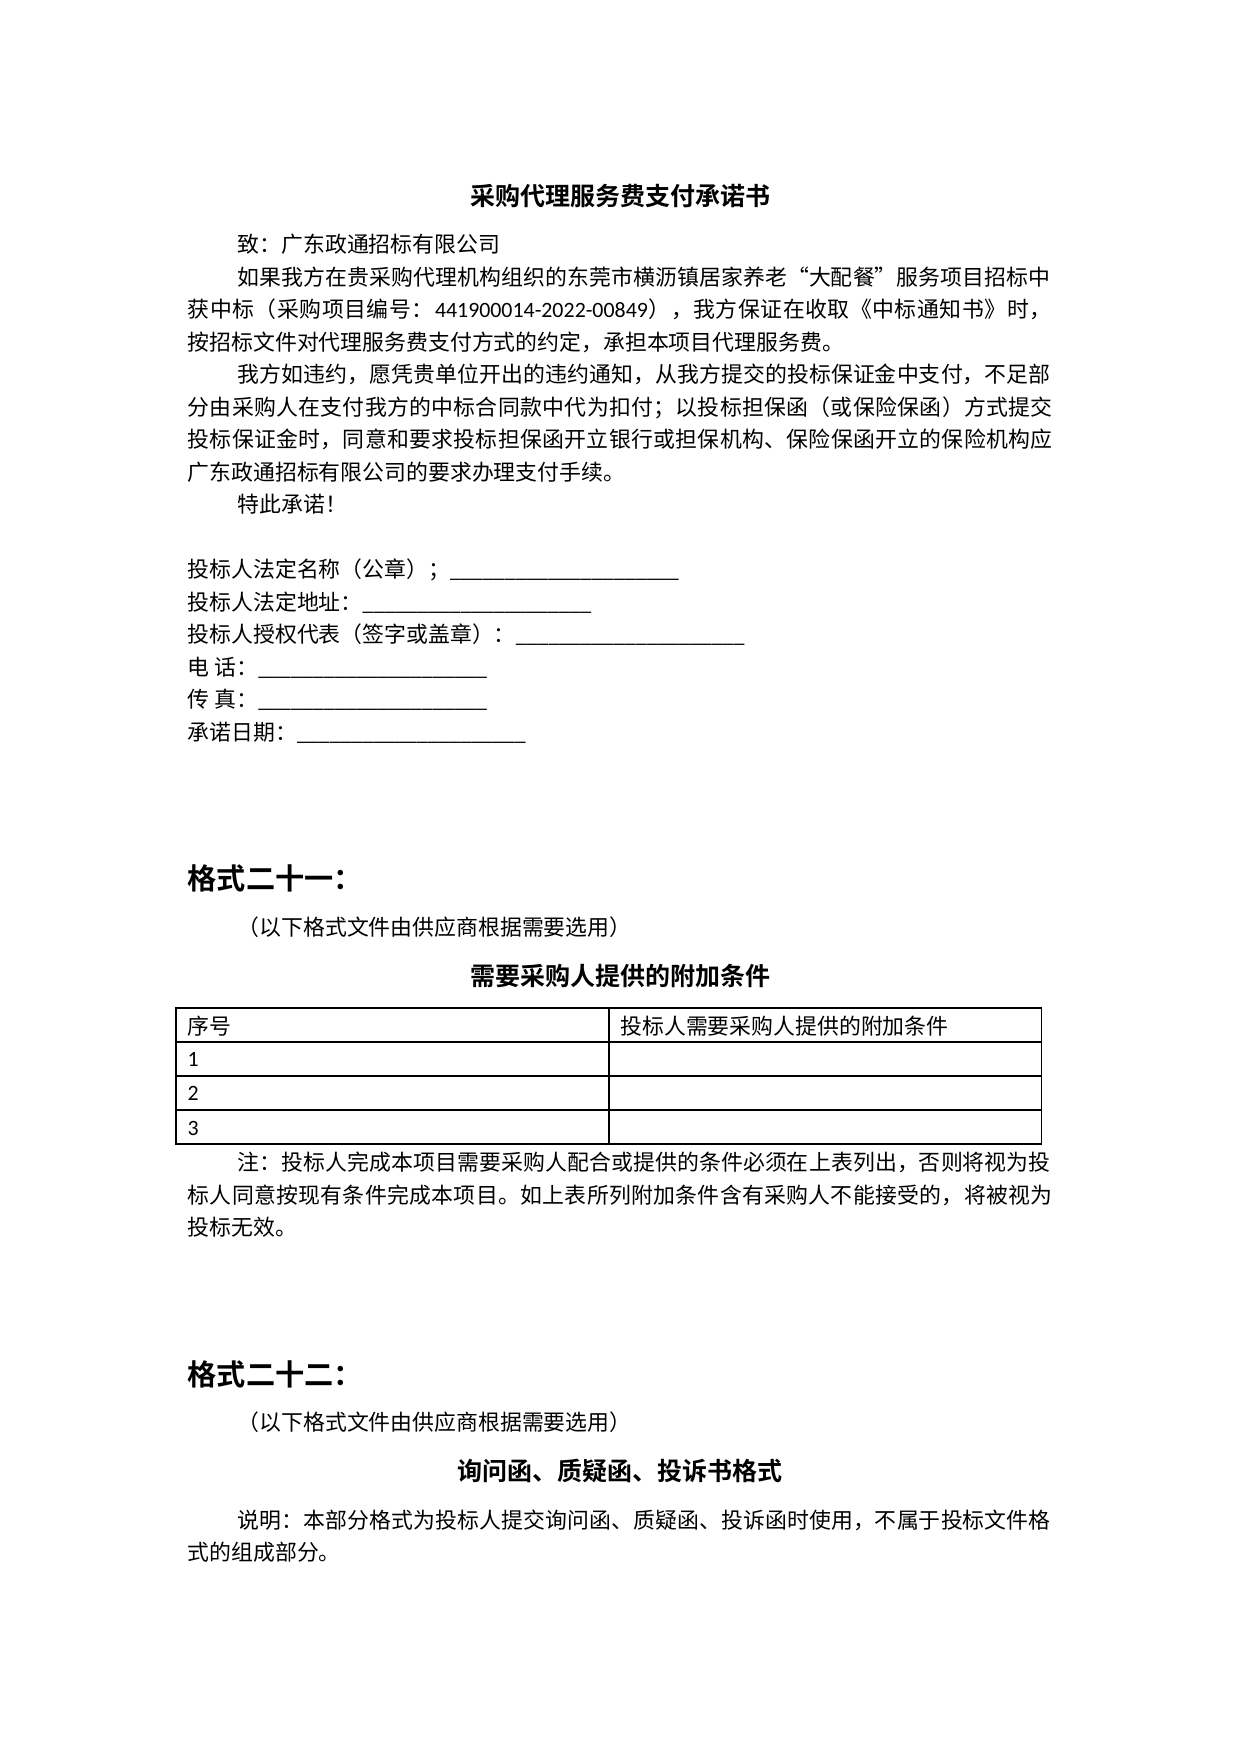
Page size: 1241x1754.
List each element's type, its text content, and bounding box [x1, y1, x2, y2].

table_cell [610, 1043, 1041, 1075]
text 我方如违约，愿凭贵单位开出的违约通知，从我方提交的投标保证金中支付，不足部分由采购人在支付我方的中标合同款中代为扣付；以投标担保函（或保险保函）方式提交投标保证金时，同意和要求投标担保函开立银行或担保机构、保险保函开立的保险机构应广东政通招标有限公司的要求办理支付手续。 [187, 357, 1053, 487]
text 注：投标人完成本项目需要采购人配合或提供的条件必须在上表列出，否则将视为投标人同意按现有条件完成本项目。如上表所列附加条件含有采购人不能接受的，将被视为投标无效。 [187, 1145, 1053, 1242]
text 电 话：_____________________ [187, 649, 1053, 682]
text 询问函、质疑函、投诉书格式 [187, 1437, 1053, 1502]
text 说明：本部分格式为投标人提交询问函、质疑函、投诉函时使用，不属于投标文件格式的组成部分。 [187, 1502, 1053, 1567]
text 投标人法定名称（公章）；_____________________ [187, 552, 1053, 584]
text 需要采购人提供的附加条件 [187, 942, 1053, 1007]
table_cell 2 [177, 1077, 608, 1109]
table_cell [610, 1077, 1041, 1109]
text 采购代理服务费支付承诺书 [187, 162, 1053, 227]
text 承诺日期：_____________________ [187, 714, 1053, 747]
text 格式二十一： [187, 844, 1053, 909]
table_header 投标人需要采购人提供的附加条件 [610, 1009, 1041, 1041]
text 投标人授权代表（签字或盖章）：_____________________ [187, 617, 1053, 649]
text 特此承诺！ [187, 487, 1053, 519]
table_cell [610, 1111, 1041, 1143]
text 投标人法定地址：_____________________ [187, 584, 1053, 617]
text 格式二十二： [187, 1340, 1053, 1405]
table_cell 3 [177, 1111, 608, 1143]
table_cell 1 [177, 1043, 608, 1075]
text （以下格式文件由供应商根据需要选用） [187, 1405, 1053, 1437]
text 传 真：_____________________ [187, 682, 1053, 714]
text 如果我方在贵采购代理机构组织的东莞市横沥镇居家养老“大配餐”服务项目招标中获中标（采购项目编号：441900014-2022-00849），我方保证在收取《中标通知书》时，按招标文件对代理服务费支付方式的约定，承担本项目代理服务费。 [187, 259, 1053, 357]
text （以下格式文件由供应商根据需要选用） [187, 909, 1053, 942]
text 致：广东政通招标有限公司 [187, 227, 1053, 259]
table_header 序号 [177, 1009, 608, 1041]
